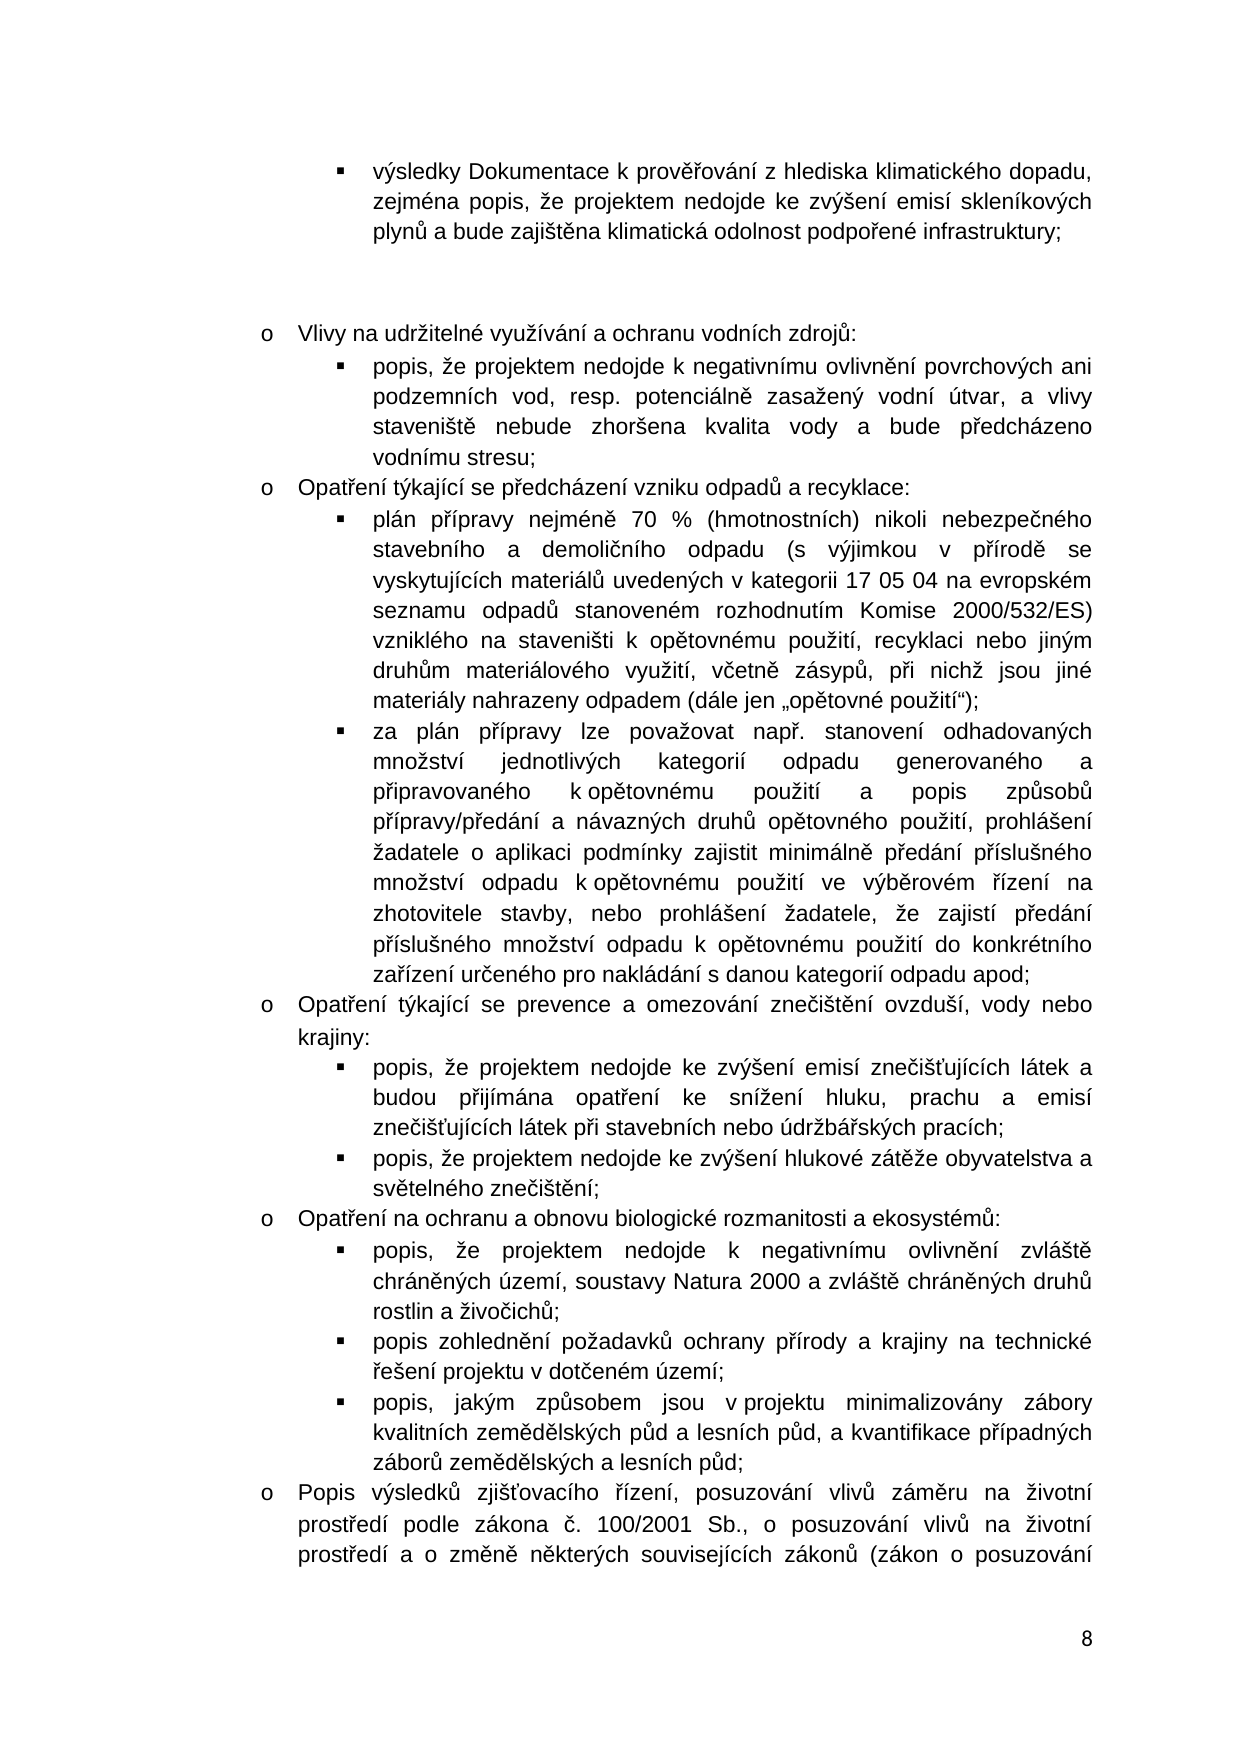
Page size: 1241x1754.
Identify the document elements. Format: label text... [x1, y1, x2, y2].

list plán přípravy nejméně 70 % (hmotnostních) nikoli nebezpečného stavebního a demoličního odpadu (s výjimkou v přírodě se vyskytujících materiálů uvedených v kategorii 17 05 04 na evropském seznamu odpadů stanoveném rozhodnutím Komise 2000/532/ES) vzniklého na staveništi k opětovnému použití, recyklaci nebo jiným druhům materiálového využití, včetně zásypů, při nichž jsou jiné materiály nahrazeny odpadem (dále jen „opětovné použití“); [335, 506, 1093, 714]
list popis, že projektem nedojde ke zvýšení emisí znečišťujících látek a budou přijímána opatření ke snížení hluku, prachu a emisí znečišťujících látek při stavebních nebo údržbářských pracích; [335, 1054, 1093, 1141]
list Opatření týkající se předcházení vzniku odpadů a recyklace: [260, 474, 1093, 502]
list Vlivy na udržitelné využívání a ochranu vodních zdrojů: [260, 320, 1093, 349]
list popis, že projektem nedojde k negativnímu ovlivnění zvláště chráněných území, soustavy Natura 2000 a zvláště chráněných druhů rostlin a živočichů; [335, 1237, 1093, 1324]
list popis, že projektem nedojde k negativnímu ovlivnění povrchových ani podzemních vod, resp. potenciálně zasažený vodní útvar, a vlivy staveniště nebude zhoršena kvalita vody a bude předcházeno vodnímu stresu; [335, 353, 1093, 470]
list popis, jakým způsobem jsou v projektu minimalizovány zábory kvalitních zemědělských půd a lesních půd, a kvantifikace případných záborů zemědělských a lesních půd; [335, 1388, 1093, 1475]
list popis zohlednění požadavků ochrany přírody a krajiny na technické řešení projektu v dotčeném území; [335, 1328, 1093, 1384]
list výsledky Dokumentace k prověřování z hlediska klimatického dopadu, zejména popis, že projektem nedojde ke zvýšení emisí skleníkových plynů a bude zajištěna klimatická odolnost podpořené infrastruktury; [335, 158, 1093, 244]
list Opatření na ochranu a obnovu biologické rozmanitosti a ekosystémů: [260, 1205, 1093, 1233]
list popis, že projektem nedojde ke zvýšení hlukové zátěže obyvatelstva a světelného znečištění; [335, 1144, 1093, 1201]
list za plán přípravy lze považovat např. stanovení odhadovaných množství jednotlivých kategorií odpadu generovaného a připravovaného k opětovnému použití a popis způsobů přípravy/předání a návazných druhů opětovného použití, prohlášení žadatele o aplikaci podmínky zajistit minimálně předání příslušného množství odpadu k opětovnému použití ve výběrovém řízení na zhotovitele stavby, nebo prohlášení žadatele, že zajistí předání příslušného množství odpadu k opětovnému použití do konkrétního zařízení určeného pro nakládání s danou kategorií odpadu apod; [335, 718, 1093, 988]
list Opatření týkající se prevence a omezování znečištění ovzduší, vody nebo krajiny: [260, 991, 1093, 1050]
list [260, 1479, 1093, 1568]
